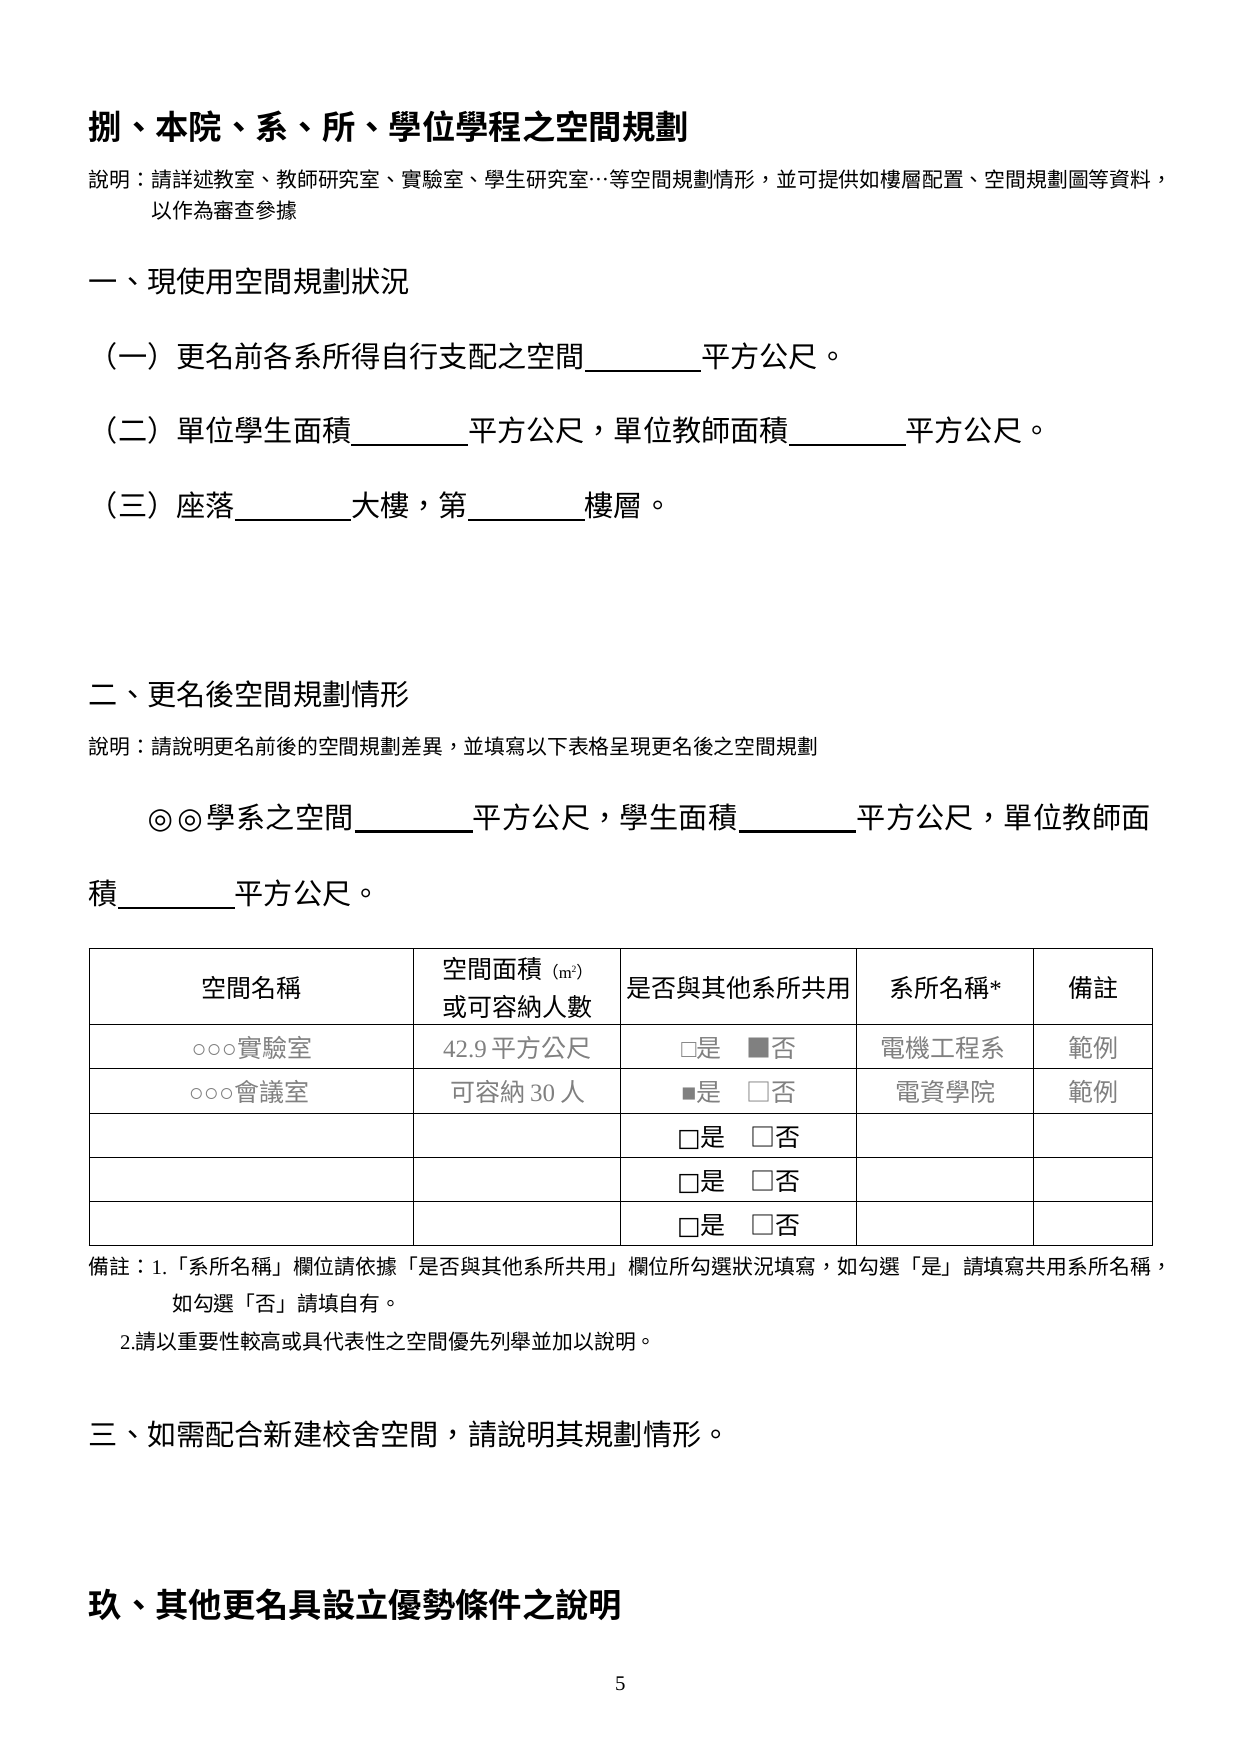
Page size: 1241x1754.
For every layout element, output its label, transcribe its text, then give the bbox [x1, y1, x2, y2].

table_header 是否與其他系所共用 [621, 949, 856, 1024]
table_header 空間面積（m2） 或可容納人數 [414, 949, 620, 1024]
table_cell 範例 [1034, 1069, 1152, 1113]
table_cell [414, 1158, 620, 1201]
table_cell 電機工程系 [857, 1025, 1033, 1068]
table_cell □是 □否 [621, 1202, 856, 1245]
table_cell ■是 □否 [621, 1069, 856, 1113]
text 2.請以重要性較高或具代表性之空間優先列舉並加以說明。 [89, 1321, 1152, 1359]
list 本院、系、所、學位學程之空間規劃 [89, 89, 1152, 164]
table_cell [1034, 1202, 1152, 1245]
text 備註：1.「系所名稱」欄位請依據「是否與其他系所共用」欄位所勾選狀況填寫，如勾選「是」請填寫共用系所名稱，如勾選「否」請填自有。 [89, 1246, 1152, 1321]
table_cell □是 □否 [621, 1114, 856, 1157]
table_cell [857, 1158, 1033, 1201]
table_cell 範例 [1034, 1025, 1152, 1068]
table_header 空間名稱 [90, 949, 413, 1024]
table_cell ○○○實驗室 [90, 1025, 413, 1068]
table_cell □是 ■否 [621, 1025, 856, 1068]
table_header 備註 [1034, 949, 1152, 1024]
text 一、現使用空間規劃狀況 [89, 243, 1152, 318]
list 其他更名具設立優勢條件之說明 [89, 1565, 1152, 1640]
table_cell [857, 1202, 1033, 1245]
text （一）更名前各系所得自行支配之空間 平方公尺。 [89, 318, 1152, 393]
text ◎◎學系之空間 平方公尺，學生面積 平方公尺，單位教師面積 平方公尺。 [89, 779, 1152, 929]
text 三、如需配合新建校舍空間，請說明其規劃情形。 [89, 1396, 1152, 1471]
table_cell 可容納30人 [414, 1069, 620, 1113]
table_cell [90, 1158, 413, 1201]
table_cell [414, 1202, 620, 1245]
table_cell ○○○會議室 [90, 1069, 413, 1113]
table_cell [1034, 1158, 1152, 1201]
table_cell □是 □否 [621, 1158, 856, 1201]
table_cell 42.9平方公尺 [414, 1025, 620, 1068]
table_cell [1034, 1114, 1152, 1157]
text （三）座落 大樓，第 樓層。 [89, 468, 1152, 543]
text 說明：請說明更名前後的空間規劃差異，並填寫以下表格呈現更名後之空間規劃 [89, 730, 1152, 761]
text （二）單位學生面積 平方公尺，單位教師面積 平方公尺。 [89, 393, 1152, 468]
table_header 系所名稱* [857, 949, 1033, 1024]
text 說明：請詳述教室、教師研究室、實驗室、學生研究室…等空間規劃情形，並可提供如樓層配置、空間規劃圖等資料，以作為審查參據 [89, 164, 1152, 224]
table_cell [414, 1114, 620, 1157]
text 二、更名後空間規劃情形 [89, 655, 1152, 730]
table_cell 電資學院 [857, 1069, 1033, 1113]
table_cell [90, 1202, 413, 1245]
table_cell [90, 1114, 413, 1157]
table_cell [857, 1114, 1033, 1157]
